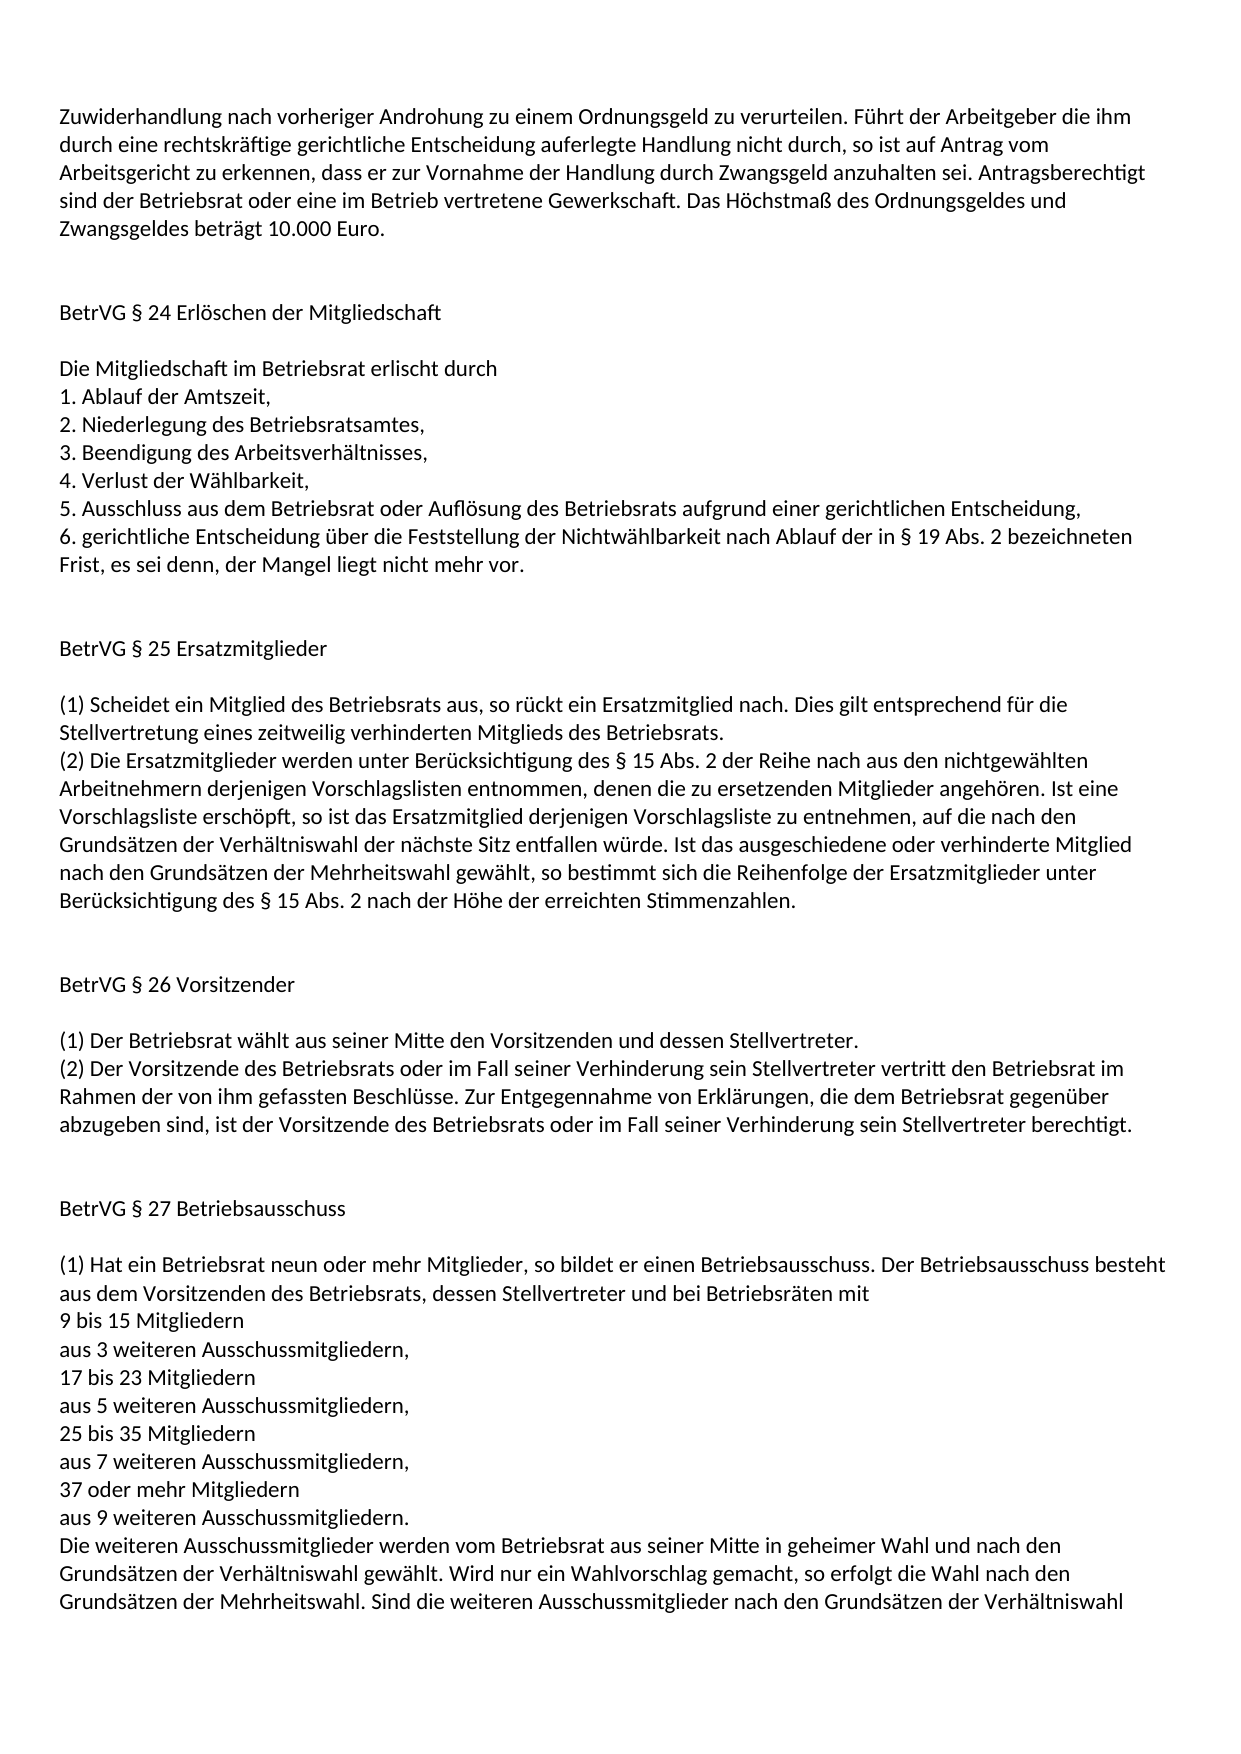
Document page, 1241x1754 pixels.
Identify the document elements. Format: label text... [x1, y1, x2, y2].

text BetrVG § 24 Erlöschen der Mitgliedschaft [59, 298, 1181, 326]
text BetrVG § 27 Betriebsausschuss [59, 1194, 1181, 1223]
text 1. Ablauf der Amtszeit, [59, 382, 1181, 410]
text 9 bis 15 Mitgliedern [59, 1307, 1181, 1335]
text BetrVG § 25 Ersatzmitglieder [59, 634, 1181, 662]
text aus 3 weiteren Ausschussmitgliedern, [59, 1335, 1181, 1363]
text (1) Hat ein Betriebsrat neun oder mehr Mitglieder, so bildet er einen Betriebsausschuss. Der Betriebsausschuss besteht aus dem Vorsitzenden des Betriebsrats, dessen Stellvertreter und bei Betriebsräten mit [59, 1251, 1181, 1307]
text (2) Der Vorsitzende des Betriebsrats oder im Fall seiner Verhinderung sein Stellvertreter vertritt den Betriebsrat im Rahmen der von ihm gefassten Beschlüsse. Zur Entgegennahme von Erklärungen, die dem Betriebsrat gegenüber abzugeben sind, ist der Vorsitzende des Betriebsrats oder im Fall seiner Verhinderung sein Stellvertreter berechtigt. [59, 1054, 1181, 1138]
text 2. Niederlegung des Betriebsratsamtes, [59, 410, 1181, 438]
text aus 9 weiteren Ausschussmitgliedern. [59, 1503, 1181, 1531]
text 5. Ausschluss aus dem Betriebsrat oder Auflösung des Betriebsrats aufgrund einer gerichtlichen Entscheidung, [59, 494, 1181, 522]
text aus 5 weiteren Ausschussmitgliedern, [59, 1391, 1181, 1419]
text 25 bis 35 Mitgliedern [59, 1419, 1181, 1447]
text 17 bis 23 Mitgliedern [59, 1363, 1181, 1391]
text (1) Der Betriebsrat wählt aus seiner Mitte den Vorsitzenden und dessen Stellvertreter. [59, 1026, 1181, 1054]
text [59, 1531, 1181, 1615]
text (2) Die Ersatzmitglieder werden unter Berücksichtigung des § 15 Abs. 2 der Reihe nach aus den nichtgewählten Arbeitnehmern derjenigen Vorschlagslisten entnommen, denen die zu ersetzenden Mitglieder angehören. Ist eine Vorschlagsliste erschöpft, so ist das Ersatzmitglied derjenigen Vorschlagsliste zu entnehmen, auf die nach den Grundsätzen der Verhältniswahl der nächste Sitz entfallen würde. Ist das ausgeschiedene oder verhinderte Mitglied nach den Grundsätzen der Mehrheitswahl gewählt, so bestimmt sich die Reihenfolge der Ersatzmitglieder unter Berücksichtigung des § 15 Abs. 2 nach der Höhe der erreichten Stimmenzahlen. [59, 746, 1181, 914]
text (1) Scheidet ein Mitglied des Betriebsrats aus, so rückt ein Ersatzmitglied nach. Dies gilt entsprechend für die Stellvertretung eines zeitweilig verhinderten Mitglieds des Betriebsrats. [59, 690, 1181, 746]
text aus 7 weiteren Ausschussmitgliedern, [59, 1447, 1181, 1475]
text Die Mitgliedschaft im Betriebsrat erlischt durch [59, 354, 1181, 382]
text 4. Verlust der Wählbarkeit, [59, 466, 1181, 494]
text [59, 102, 1181, 242]
text 37 oder mehr Mitgliedern [59, 1475, 1181, 1503]
text BetrVG § 26 Vorsitzender [59, 970, 1181, 998]
text 6. gerichtliche Entscheidung über die Feststellung der Nichtwählbarkeit nach Ablauf der in § 19 Abs. 2 bezeichneten Frist, es sei denn, der Mangel liegt nicht mehr vor. [59, 522, 1181, 578]
text 3. Beendigung des Arbeitsverhältnisses, [59, 438, 1181, 466]
